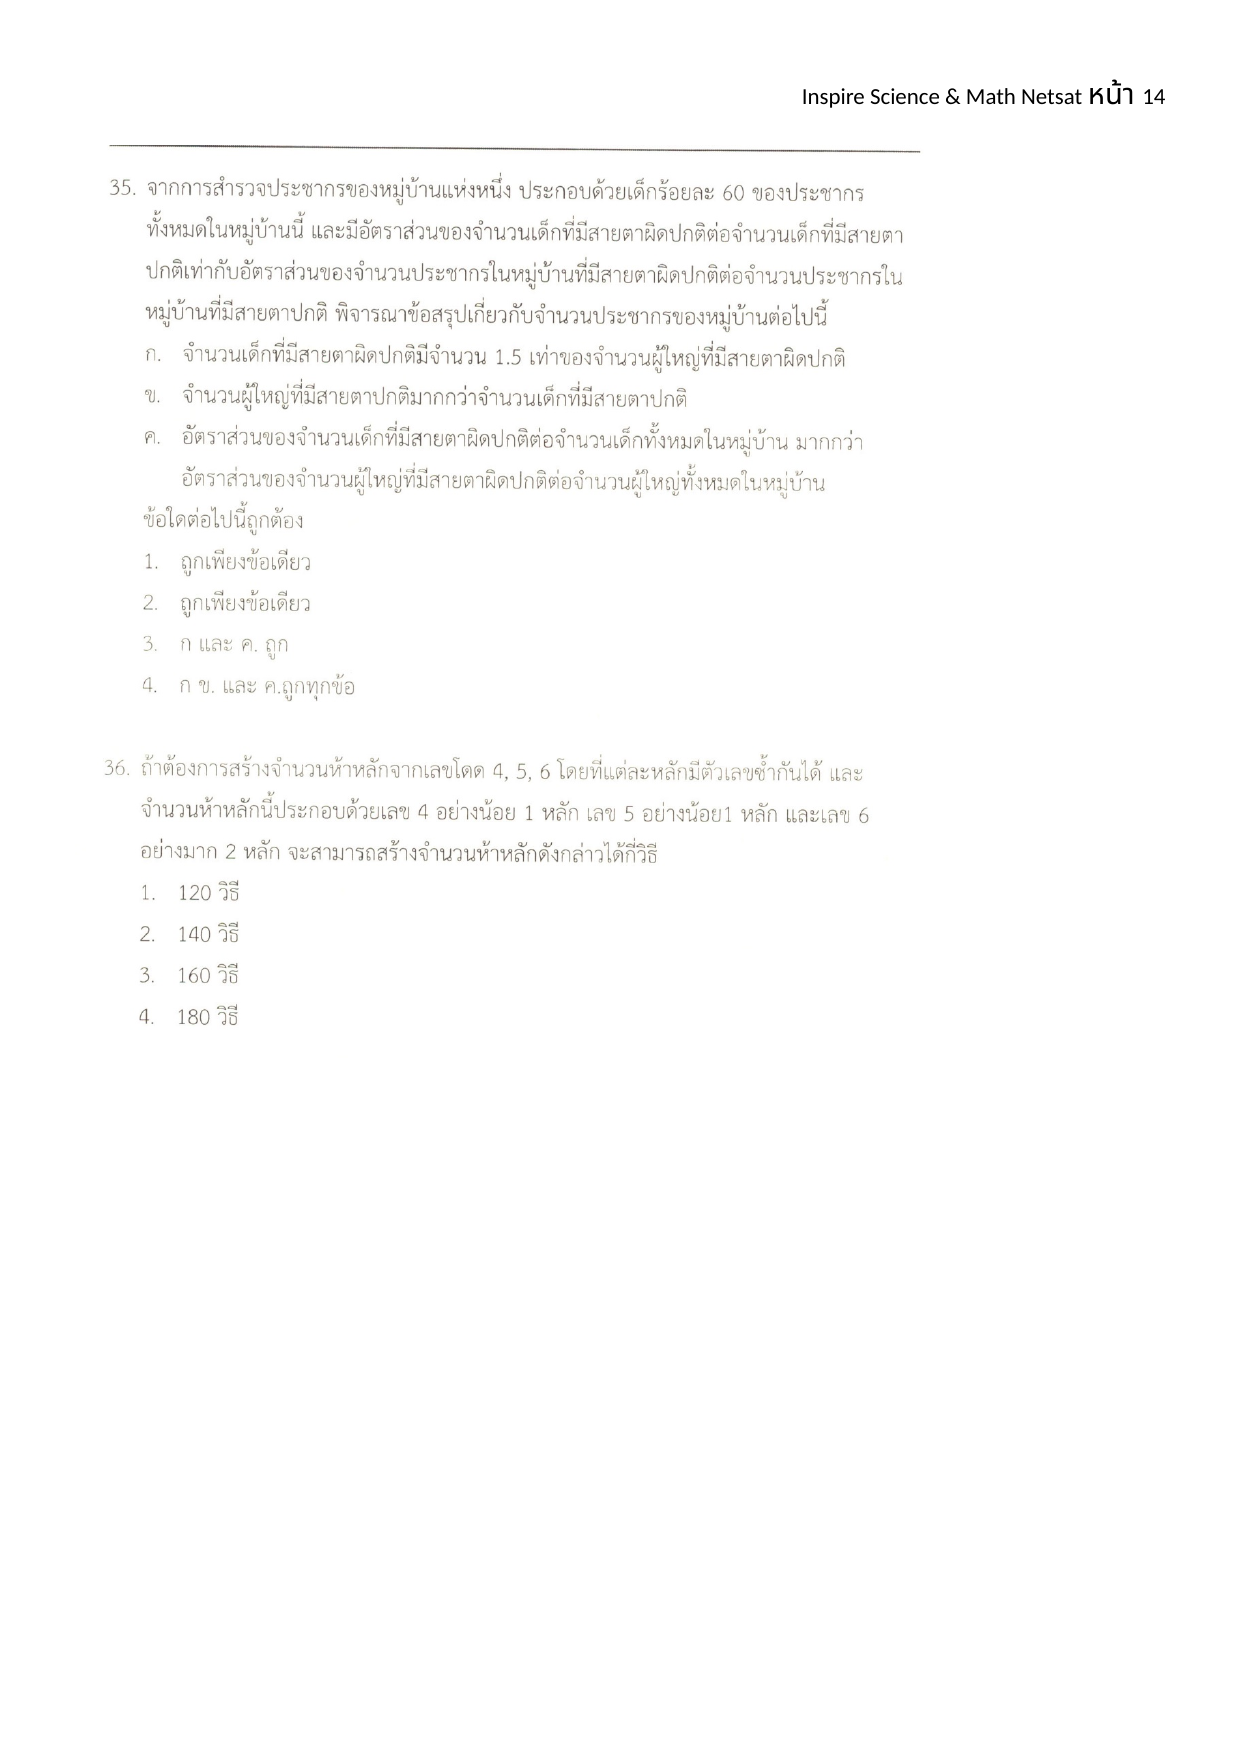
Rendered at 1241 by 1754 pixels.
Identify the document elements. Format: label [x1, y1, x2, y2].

picture [75, 145, 924, 1150]
